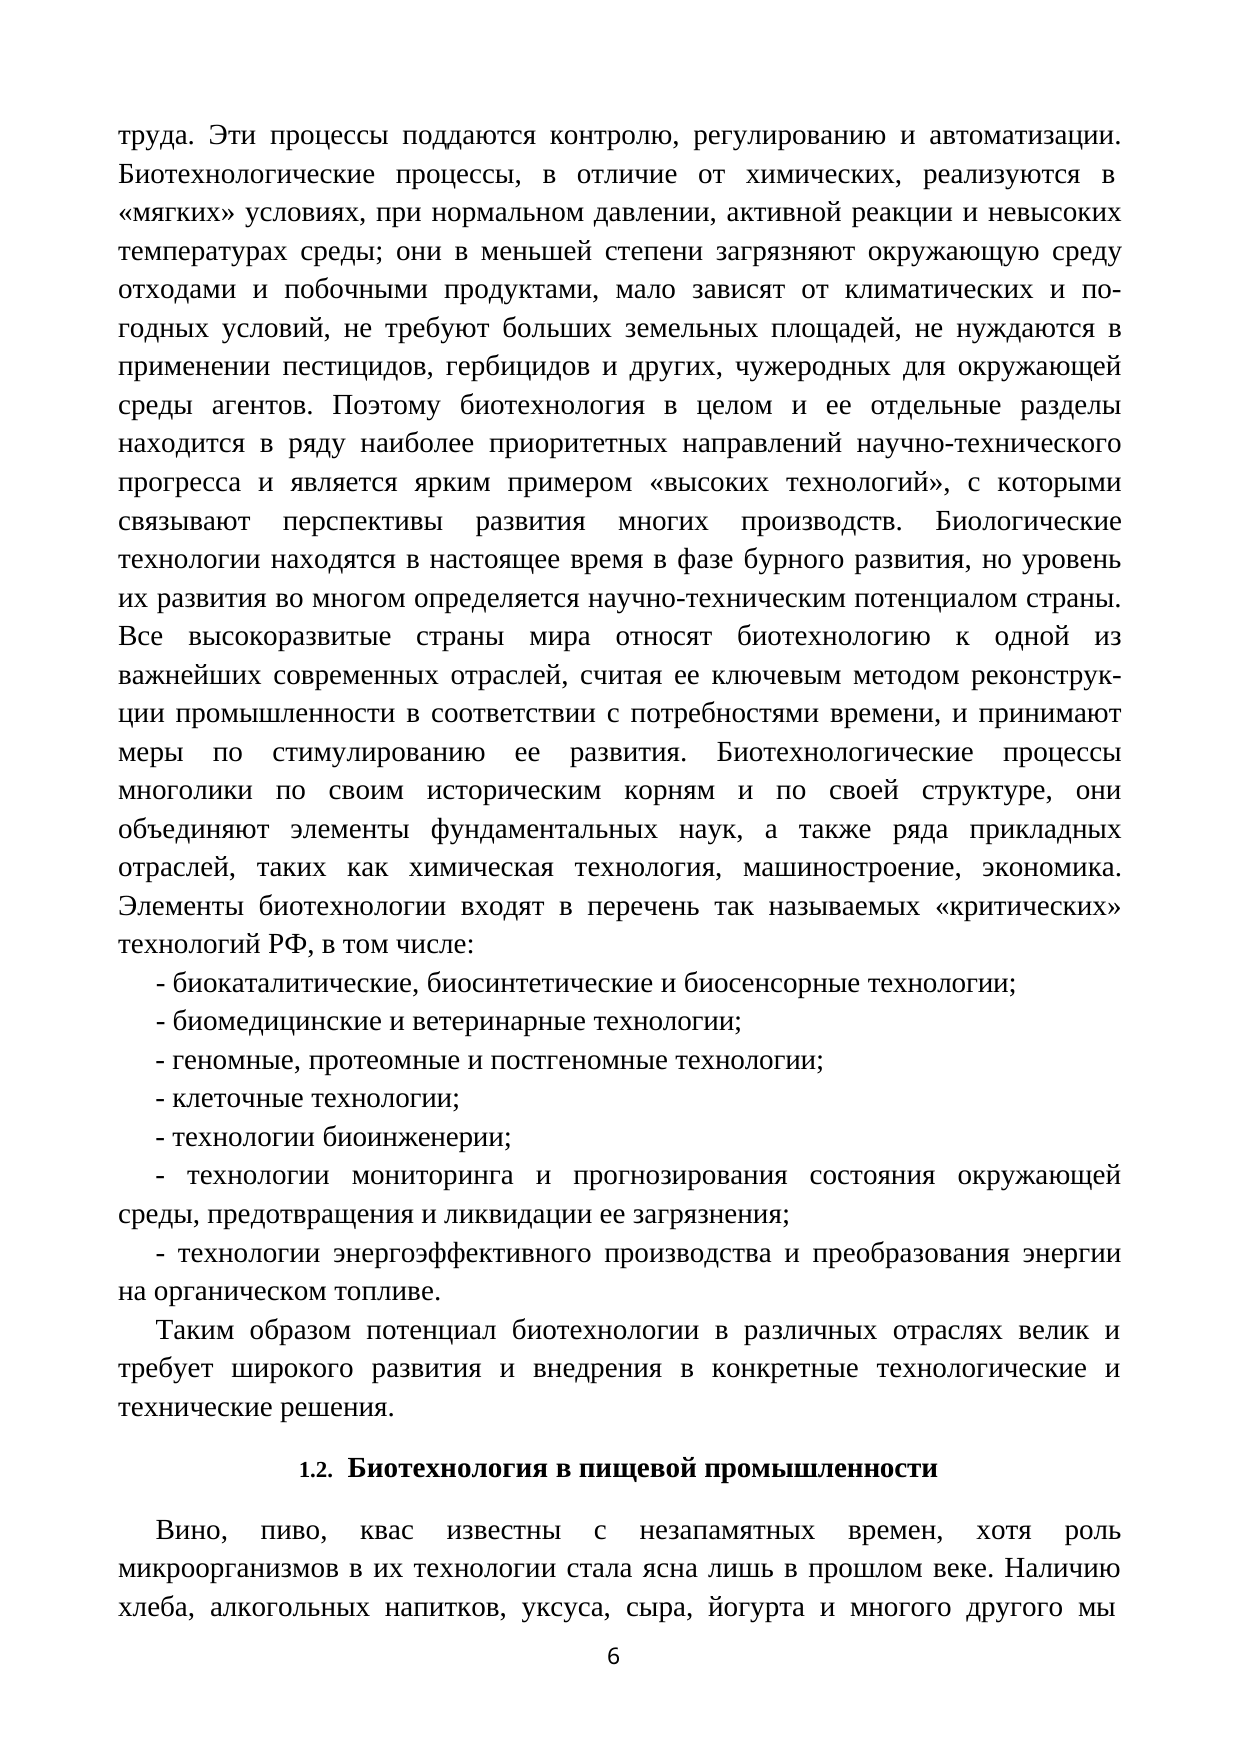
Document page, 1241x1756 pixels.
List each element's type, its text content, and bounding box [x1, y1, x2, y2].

text «мягких» условиях, при нормальном давлении, активной реакции и невысоких температурах среды; они в меньшей степени загрязняют окружающую среду отходами и побочными продуктами, мало зависят от климатических и по- годных условий, не требуют больших земельных площадей, не нуждаются в применении пестицидов, гербицидов и других, чужеродных для окружающей среды агентов. Поэтому биотехнология в целом и ее отдельные разделы находится в ряду наиболее приоритетных направлений научно-технического прогресса и является ярким примером «высоких технологий», с которыми связывают перспективы развития многих производств. Биологические технологии находятся в настоящее время в фазе бурного развития, но уровень их развития во многом определяется научно-техническим потенциалом страны. Все высокоразвитые страны мира относят биотехнологию к одной из важнейших современных отраслей, считая ее ключевым методом реконструк- ции промышленности в соответствии с потребностями времени, и принимают меры по стимулированию ее развития. Биотехнологические процессы многолики по своим историческим корням и по своей структуре, они объединяют элементы фундаментальных наук, а также ряда прикладных отраслей, таких как химическая технология, машиностроение, экономика. Элементы биотехнологии входят в перечень так называемых «критических» технологий РФ, в том числе: [118, 194, 1123, 960]
list биомедицинские и ветеринарные технологии; [156, 1003, 1146, 1037]
subtitle Биотехнология в пищевой промышленности [298, 1451, 1146, 1484]
list клеточные технологии; [155, 1080, 1146, 1114]
list технологии мониторинга и прогнозирования состояния окружающей среды, предотвращения и ликвидации ее загрязнения; [118, 1157, 1122, 1229]
text труда. Эти процессы поддаются контролю, регулированию и автоматизации. Биотехнологические процессы, в отличие от химических, реализуются в [118, 117, 1123, 189]
list геномные, протеомные и постгеномные технологии; [155, 1042, 1146, 1075]
list технологии биоинженерии; [155, 1119, 1146, 1153]
list биокаталитические, биосинтетические и биосенсорные технологии; [156, 965, 1146, 999]
text Вино, пиво, квас известны с незапамятных времен, хотя роль микроорганизмов в их технологии стала ясна лишь в прошлом веке. Наличию хлеба, алкогольных напитков, уксуса, сыра, йогурта и многого другого мы [118, 1512, 1122, 1622]
list технологии энергоэффективного производства и преобразования энергии на органическом топливе. [118, 1235, 1122, 1307]
text Таким образом потенциал биотехнологии в различных отраслях велик и требует широкого развития и внедрения в конкретные технологические и технические решения. [118, 1312, 1121, 1422]
